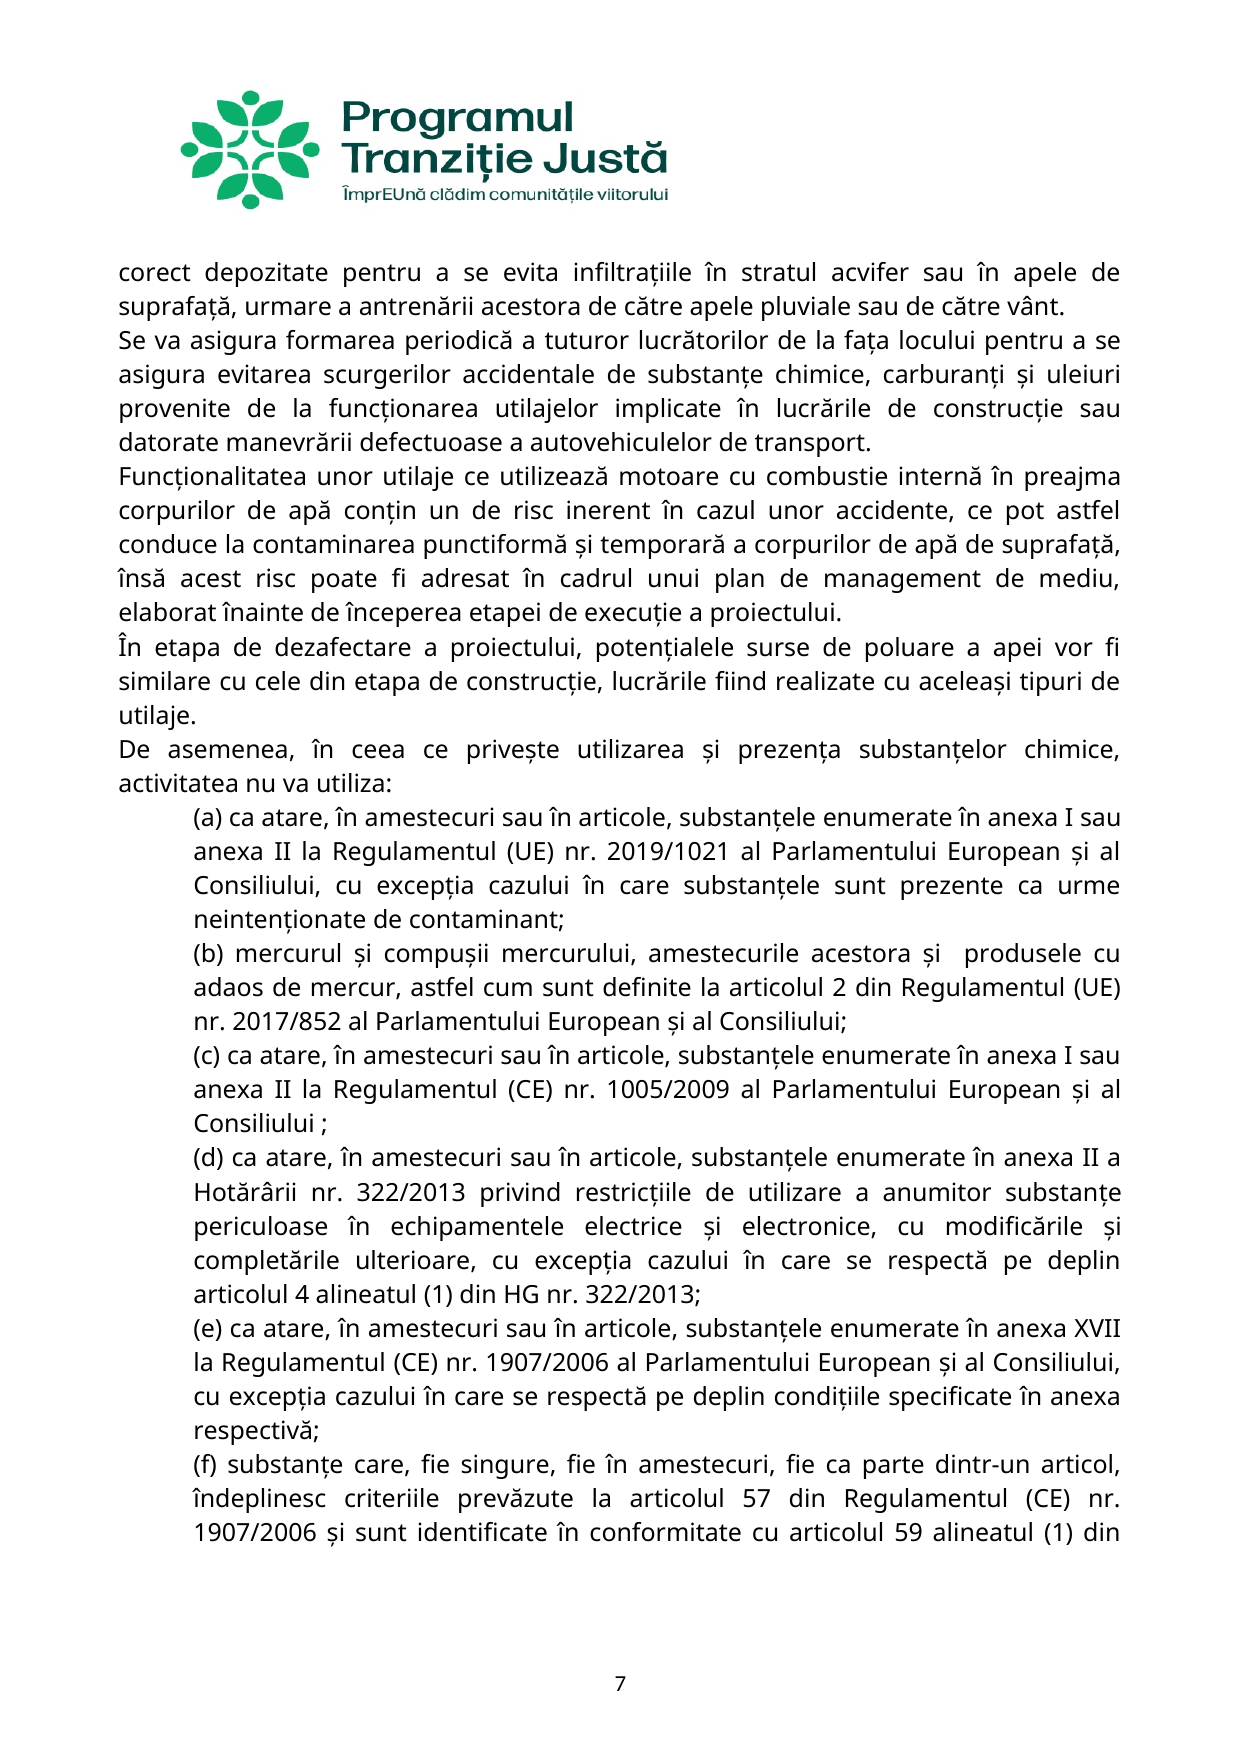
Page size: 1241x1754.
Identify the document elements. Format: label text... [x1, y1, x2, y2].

text În etapa de dezafectare a proiectului, potențialele surse de poluare a apei vor fi similare cu cele din etapa de construcție, lucrările fiind realizate cu aceleași tipuri de utilaje. [118, 629, 1122, 731]
text (e) ca atare, în amestecuri sau în articole, substanțele enumerate în anexa XVII la Regulamentul (CE) nr. 1907/2006 al Parlamentului European și al Consiliului, cu excepția cazului în care se respectă pe deplin condițiile specificate în anexa respectivă; [193, 1310, 1122, 1447]
picture [118, 44, 795, 255]
text (b) mercurul și compușii mercurului, amestecurile acestora și produsele cu adaos de mercur, astfel cum sunt definite la articolul 2 din Regulamentul (UE) nr. 2017/852 al Parlamentului European și al Consiliului; [193, 936, 1122, 1038]
text De asemenea, în ceea ce privește utilizarea și prezența substanțelor chimice, activitatea nu va utiliza: [118, 731, 1122, 799]
text Se va asigura formarea periodică a tuturor lucrătorilor de la fața locului pentru a se asigura evitarea scurgerilor accidentale de substanțe chimice, carburanți și uleiuri provenite de la funcționarea utilajelor implicate în lucrările de construcție sau datorate manevrării defectuoase a autovehiculelor de transport. [118, 323, 1122, 459]
text Funcționalitatea unor utilaje ce utilizează motoare cu combustie internă în preajma corpurilor de apă conțin un de risc inerent în cazul unor accidente, ce pot astfel conduce la contaminarea punctiformă și temporară a corpurilor de apă de suprafață, însă acest risc poate fi adresat în cadrul unui plan de management de mediu, elaborat înainte de începerea etapei de execuție a proiectului. [118, 459, 1122, 629]
text (d) ca atare, în amestecuri sau în articole, substanțele enumerate în anexa II a Hotărârii nr. 322/2013 privind restricţiile de utilizare a anumitor substanţe periculoase în echipamentele electrice şi electronice, cu modificările și completările ulterioare, cu excepția cazului în care se respectă pe deplin articolul 4 alineatul (1) din HG nr. 322/2013; [193, 1140, 1122, 1310]
text (c) ca atare, în amestecuri sau în articole, substanțele enumerate în anexa I sau anexa II la Regulamentul (CE) nr. 1005/2009 al Parlamentului European și al Consiliului ; [193, 1038, 1122, 1140]
text (a) ca atare, în amestecuri sau în articole, substanțele enumerate în anexa I sau anexa II la Regulamentul (UE) nr. 2019/1021 al Parlamentului European și al Consiliului, cu excepția cazului în care substanțele sunt prezente ca urme neintenționate de contaminant; [193, 799, 1122, 936]
